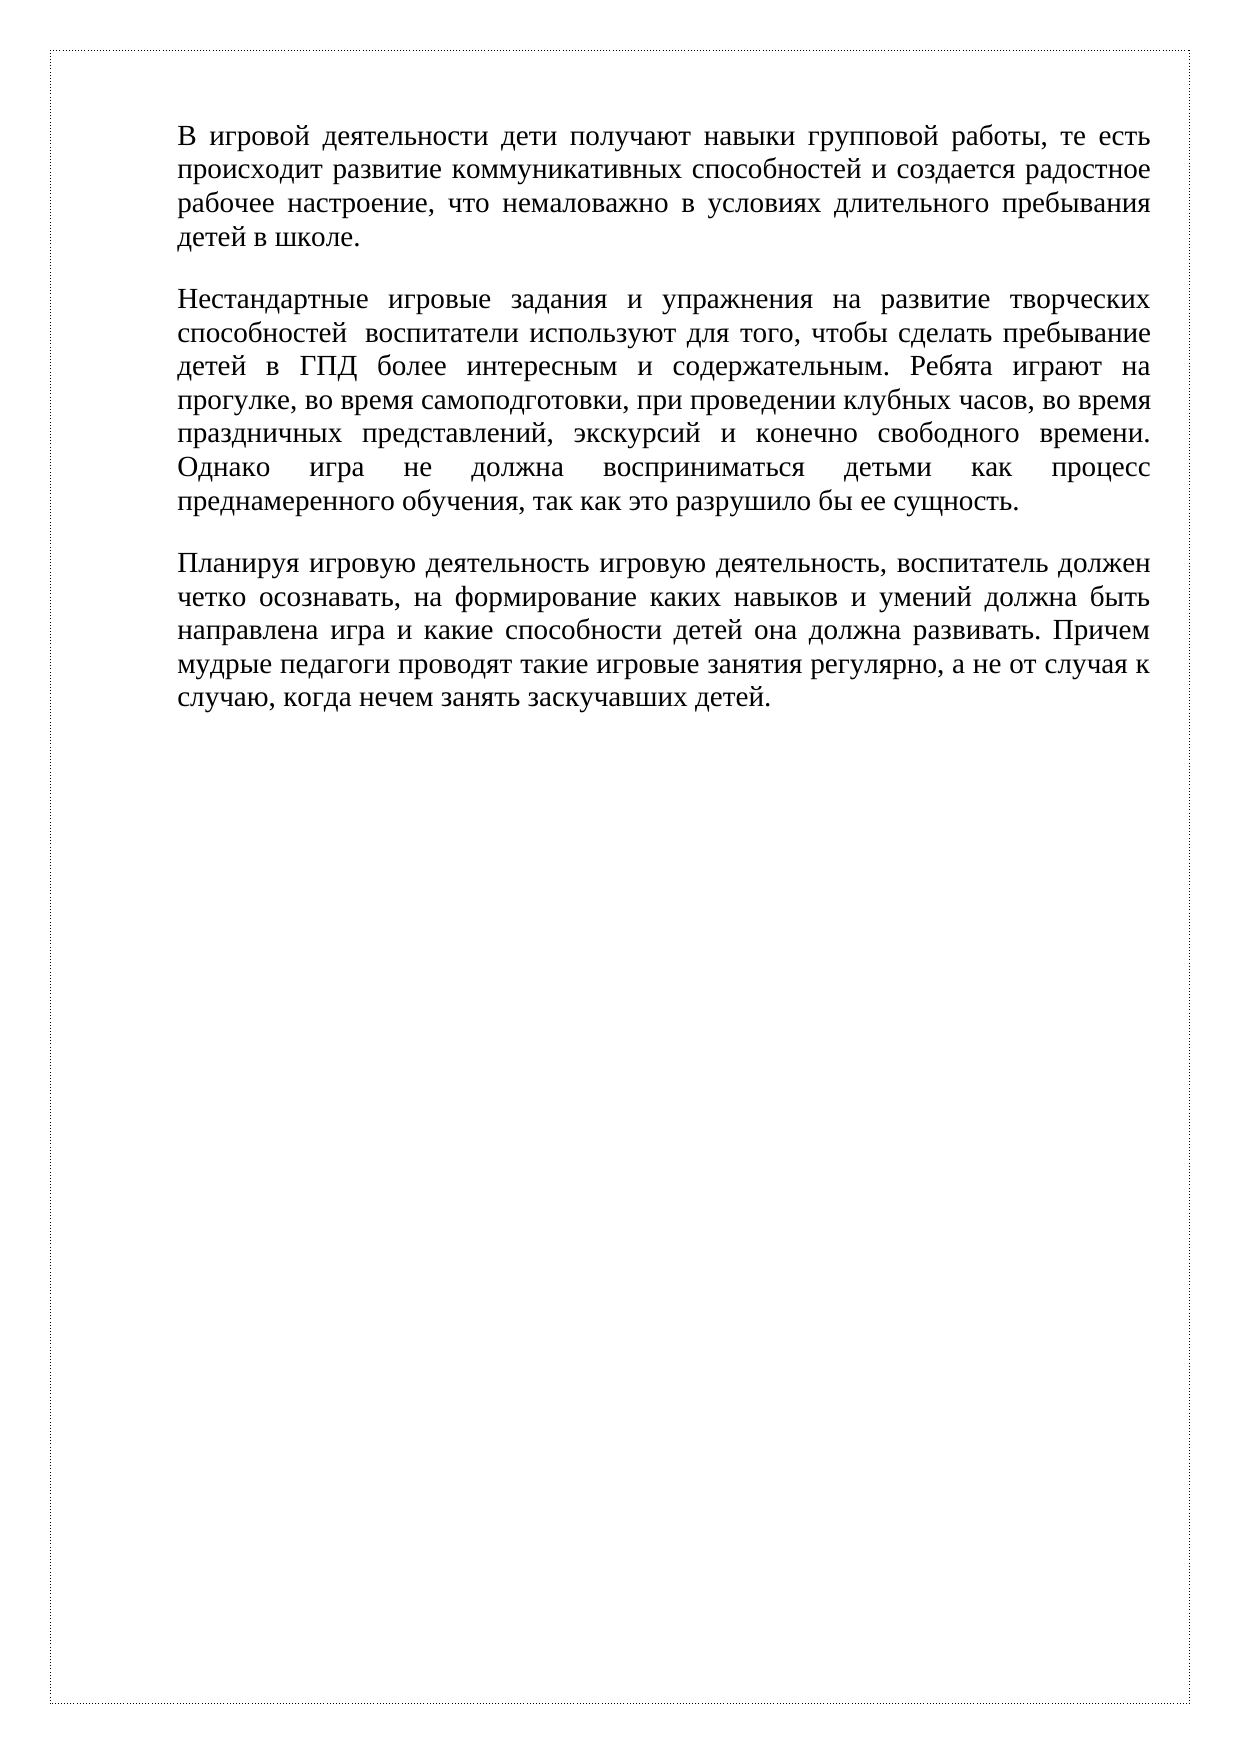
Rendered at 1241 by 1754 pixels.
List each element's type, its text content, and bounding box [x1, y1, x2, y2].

text Нестандартные игровые задания и упражнения на развитие творческих способностей воспитатели используют для того, чтобы сделать пребывание детей в ГПД более интересным и содержательным. Ребята играют на прогулке, во время самоподготовки, при проведении клубных часов, во время праздничных представлений, экскурсий и конечно свободного времени. Однако игра не должна восприниматься детьми как процесс преднамеренного обучения, так как это разрушило бы ее сущность. [177, 281, 1152, 516]
text В игровой деятельности дети получают навыки групповой работы, те есть происходит развитие коммуникативных способностей и создается радостное рабочее настроение, что немаловажно в условиях длительного пребывания детей в школе. [177, 118, 1152, 252]
text Планируя игровую деятельность игровую деятельность, воспитатель должен четко осознавать, на формирование каких навыков и умений должна быть направлена игра и какие способности детей она должна развивать. Причем мудрые педагоги проводят такие игровые занятия регулярно, а не от случая к случаю, когда нечем занять заскучавших детей. [177, 545, 1152, 713]
